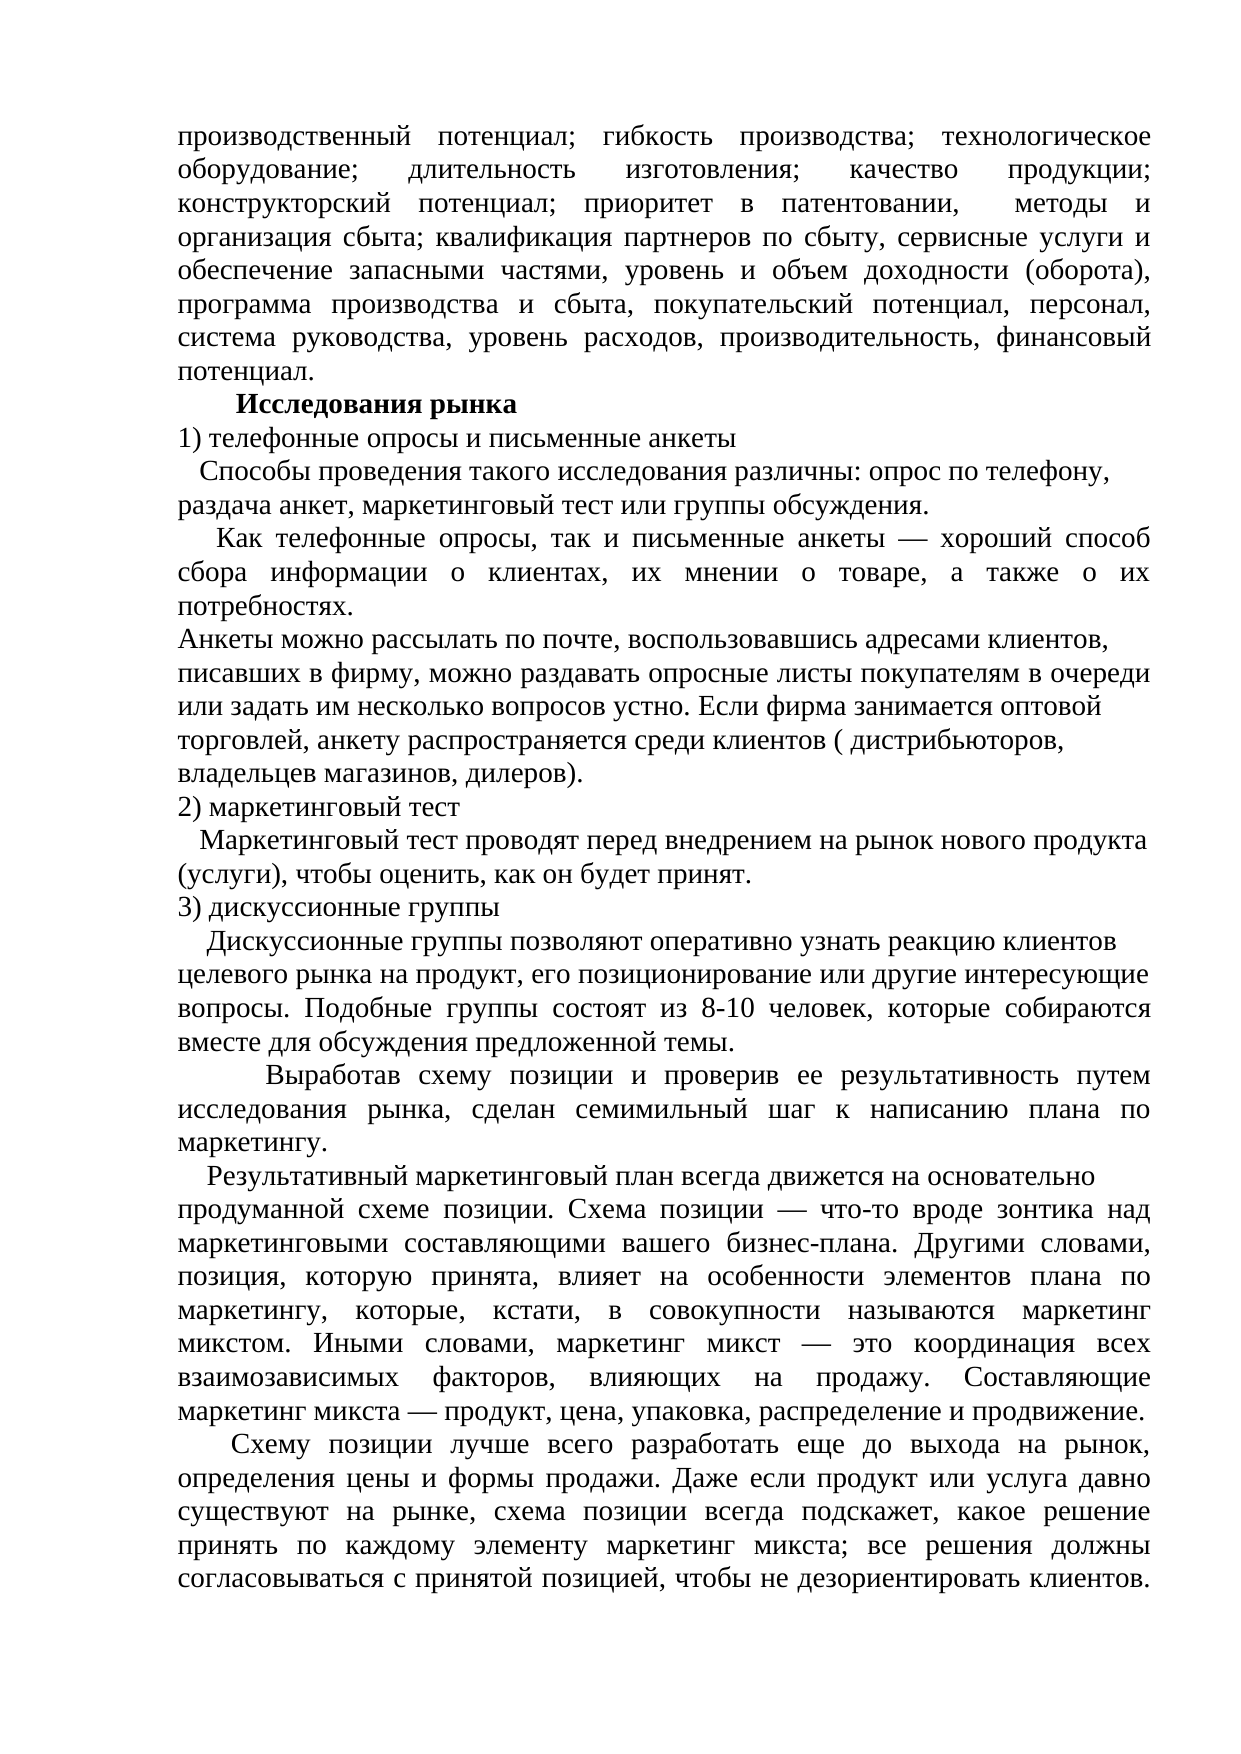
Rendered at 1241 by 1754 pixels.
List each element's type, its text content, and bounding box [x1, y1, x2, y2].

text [177, 1426, 1152, 1594]
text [177, 118, 1152, 386]
text Как телефонные опросы, так и письменные анкеты — хороший способ сбора информации о клиентах, их мнении о товаре, а также о их потребностях. [177, 521, 1152, 621]
text Маркетинговый тест проводят перед внедрением на рынок нового продукта [177, 822, 1152, 856]
text целевого рынка на продукт, его позиционирование или другие интересующие [177, 957, 1152, 990]
text владельцев магазинов, дилеров). [177, 755, 1152, 789]
text (услуги), чтобы оценить, как он будет принят. [177, 856, 1152, 889]
text продуманной схеме позиции. Схема позиции — что-то вроде зонтика над маркетинговыми составляющими вашего бизнес-плана. Другими словами, позиция, которую принята, влияет на особенности элементов плана по маркетингу, которые, кстати, в совокупности называются маркетинг микстом. Иными словами, маркетинг микст — это координация всех взаимозависимых факторов, влияющих на продажу. Составляющие маркетинг микста — продукт, цена, упаковка, распределение и продвижение. [177, 1191, 1152, 1426]
text Способы проведения такого исследования различны: опрос по телефону, [177, 453, 1152, 487]
text Дискуссионные группы позволяют оперативно узнать реакцию клиентов [177, 923, 1152, 957]
text Исследования рынка [177, 386, 1152, 420]
text 3) дискуссионные группы [177, 889, 1152, 923]
text 1) телефонные опросы и письменные анкеты [177, 420, 1152, 453]
text торговлей, анкету распространяется среди клиентов ( дистрибьюторов, [177, 722, 1152, 755]
text вопросы. Подобные группы состоят из 8-10 человек, которые собираются вместе для обсуждения предложенной темы. [177, 990, 1152, 1057]
text Результативный маркетинговый план всегда движется на основательно [177, 1158, 1152, 1191]
text 2) маркетинговый тест [177, 789, 1152, 822]
text Анкеты можно рассылать по почте, воспользовавшись адресами клиентов, [177, 621, 1152, 655]
text Выработав схему позиции и проверив ее результативность путем исследования рынка, сделан семимильный шаг к написанию плана по маркетингу. [177, 1057, 1152, 1158]
text писавших в фирму, можно раздавать опросные листы покупателям в очереди или задать им несколько вопросов устно. Если фирма занимается оптовой [177, 655, 1152, 722]
text раздача анкет, маркетинговый тест или группы обсуждения. [177, 487, 1152, 521]
